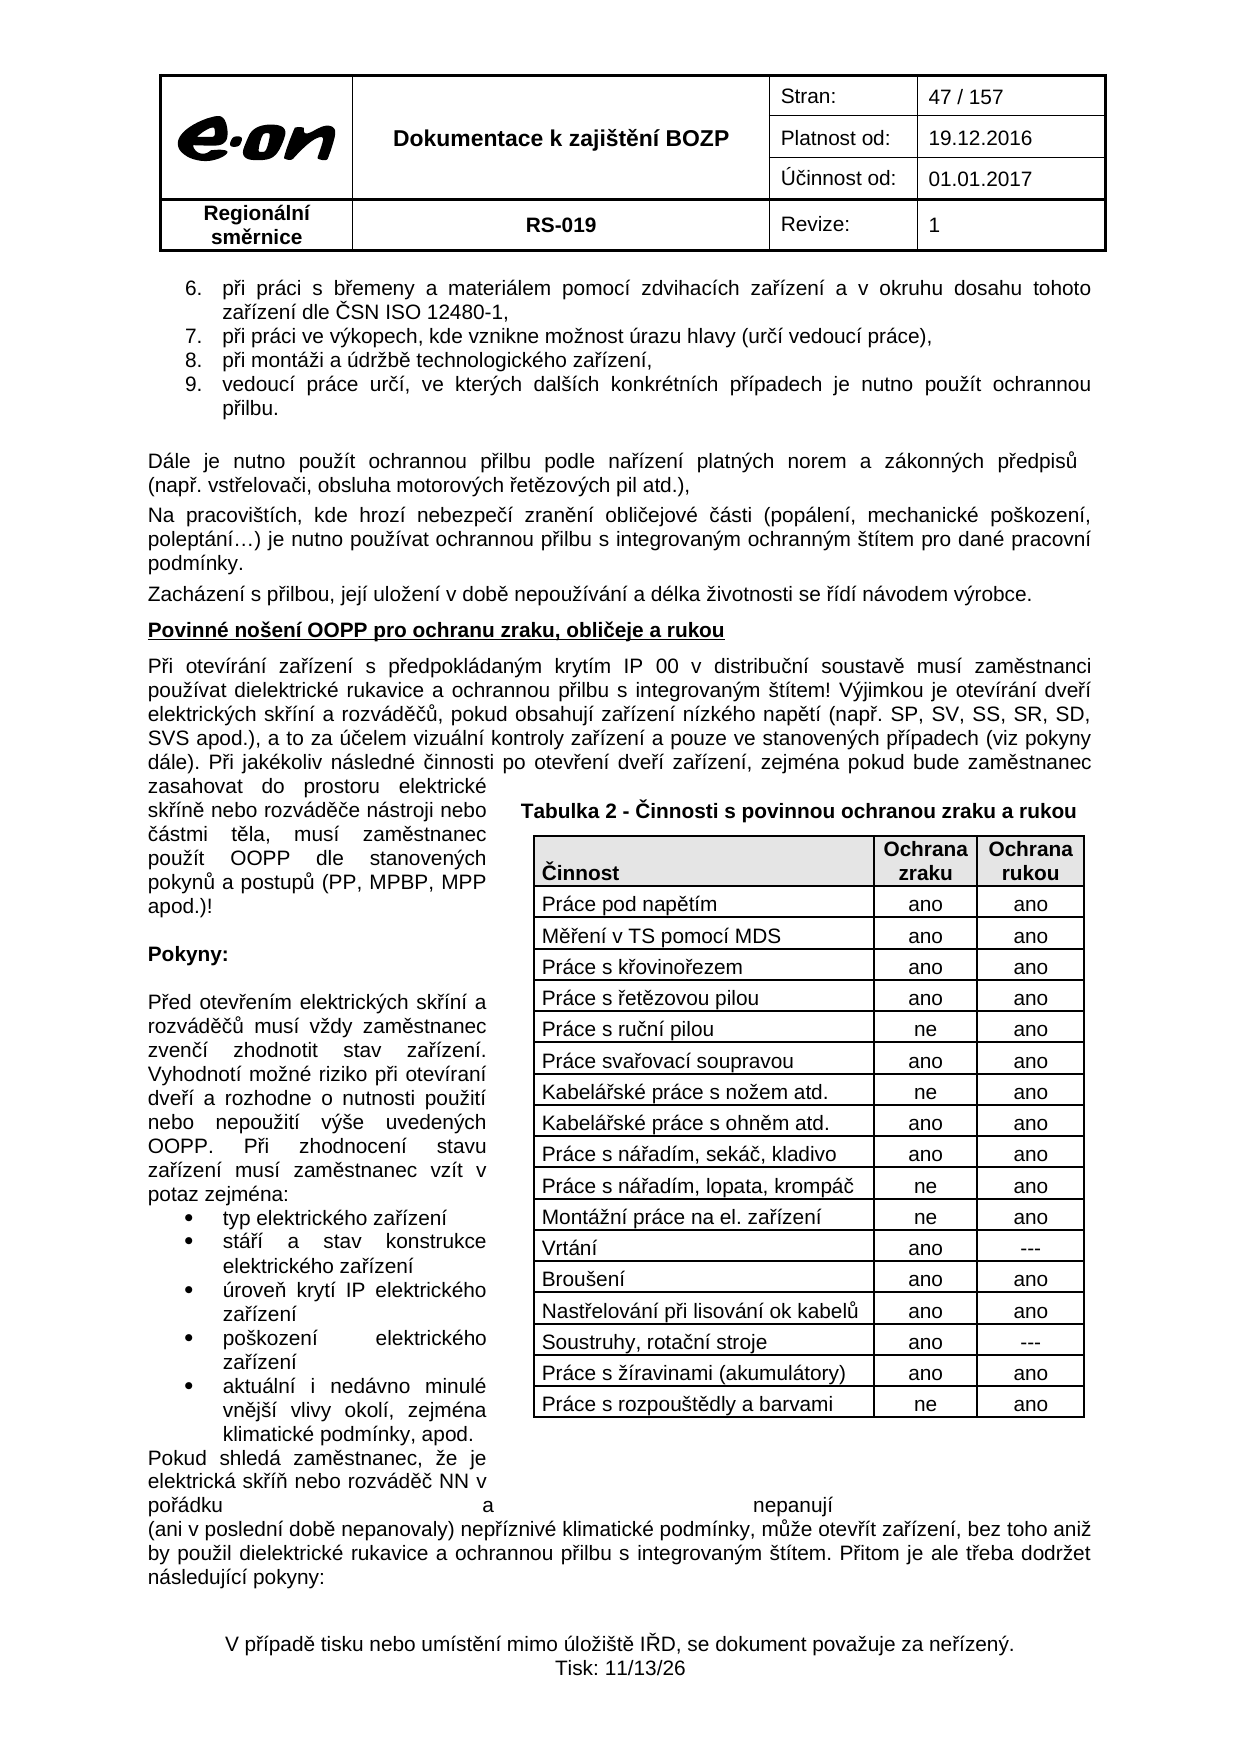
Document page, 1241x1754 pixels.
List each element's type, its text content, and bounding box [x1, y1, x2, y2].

title Povinné nošení OOPP pro ochranu zraku, obličeje a rukou [148, 618, 1092, 642]
text Při otevírání zařízení s předpokládaným krytím IP 00 v distribuční soustavě musí zaměstnanci používat dielektrické rukavice a ochrannou přilbu s integrovaným štítem! Výjimkou je otevírání dveří elektrických skříní a rozváděčů, pokud obsahují zařízení nízkého napětí (např. SP, SV, SS, SR, SD, SVS apod.), a to za účelem vizuální kontroly zařízení a pouze ve stanovených případech (viz pokyny dále). Při jakékoliv následné činnosti po otevření dveří zařízení, zejména pokud bude zaměstnanec zasahovat do prostoru elektrické skříně nebo rozváděče nástroji nebo částmi těla, musí zaměstnanec použít OOPP dle stanovených pokynů a postupů (PP, MPBP, MPP apod.)! [148, 654, 1092, 918]
list úroveň krytí IP elektrického zařízení [185, 1277, 505, 1325]
text Na pracovištích, kde hrozí nebezpečí zranění obličejové části (popálení, mechanické poškození, poleptání…) je nutno používat ochrannou přilbu s integrovaným ochranným štítem pro dané pracovní podmínky. [148, 503, 1092, 575]
list při práci s břemeny a materiálem pomocí zdvihacích zařízení a v okruhu dosahu tohoto zařízení dle ČSN ISO 12480-1, [185, 276, 1092, 324]
list vedoucí práce určí, ve kterých dalších konkrétních případech je nutno použít ochrannou přilbu. [185, 372, 1092, 420]
list stáří a stav konstrukce elektrického zařízení [185, 1229, 505, 1277]
text Dále je nutno použít ochrannou přilbu podle nařízení platných norem a zákonných předpisů (např. vstřelovači, obsluha motorových řetězových pil atd.), [148, 449, 1092, 497]
text Zacházení s přilbou, její uložení v době nepoužívání a délka životnosti se řídí návodem výrobce. [148, 581, 1092, 605]
list při práci ve výkopech, kde vznikne možnost úrazu hlavy (určí vedoucí práce), [185, 324, 1092, 348]
list aktuální i nedávno minulé vnější vlivy okolí, zejména klimatické podmínky, apod. [185, 1373, 505, 1445]
text Pokud shledá zaměstnanec, že je elektrická skříň nebo rozváděč NN v pořádku a nepanují (ani v poslední době nepanovaly) nepříznivé klimatické podmínky, může otevřít zařízení, bez toho aniž by použil dielektrické rukavice a ochrannou přilbu s integrovaným štítem. Přitom je ale třeba dodržet následující pokyny: [148, 1445, 1092, 1589]
list poškození elektrického zařízení [185, 1325, 505, 1373]
text Před otevřením elektrických skříní a rozváděčů musí vždy zaměstnanec zvenčí zhodnotit stav zařízení. Vyhodnotí možné riziko při otevíraní dveří a rozhodne o nutnosti použití nebo nepoužití výše uvedených OOPP. Při zhodnocení stavu zařízení musí zaměstnanec vzít v potaz zejména: [148, 990, 505, 1205]
list při montáži a údržbě technologického zařízení, [185, 348, 1092, 372]
list typ elektrického zařízení [185, 1205, 505, 1229]
text Pokyny: [148, 942, 505, 966]
